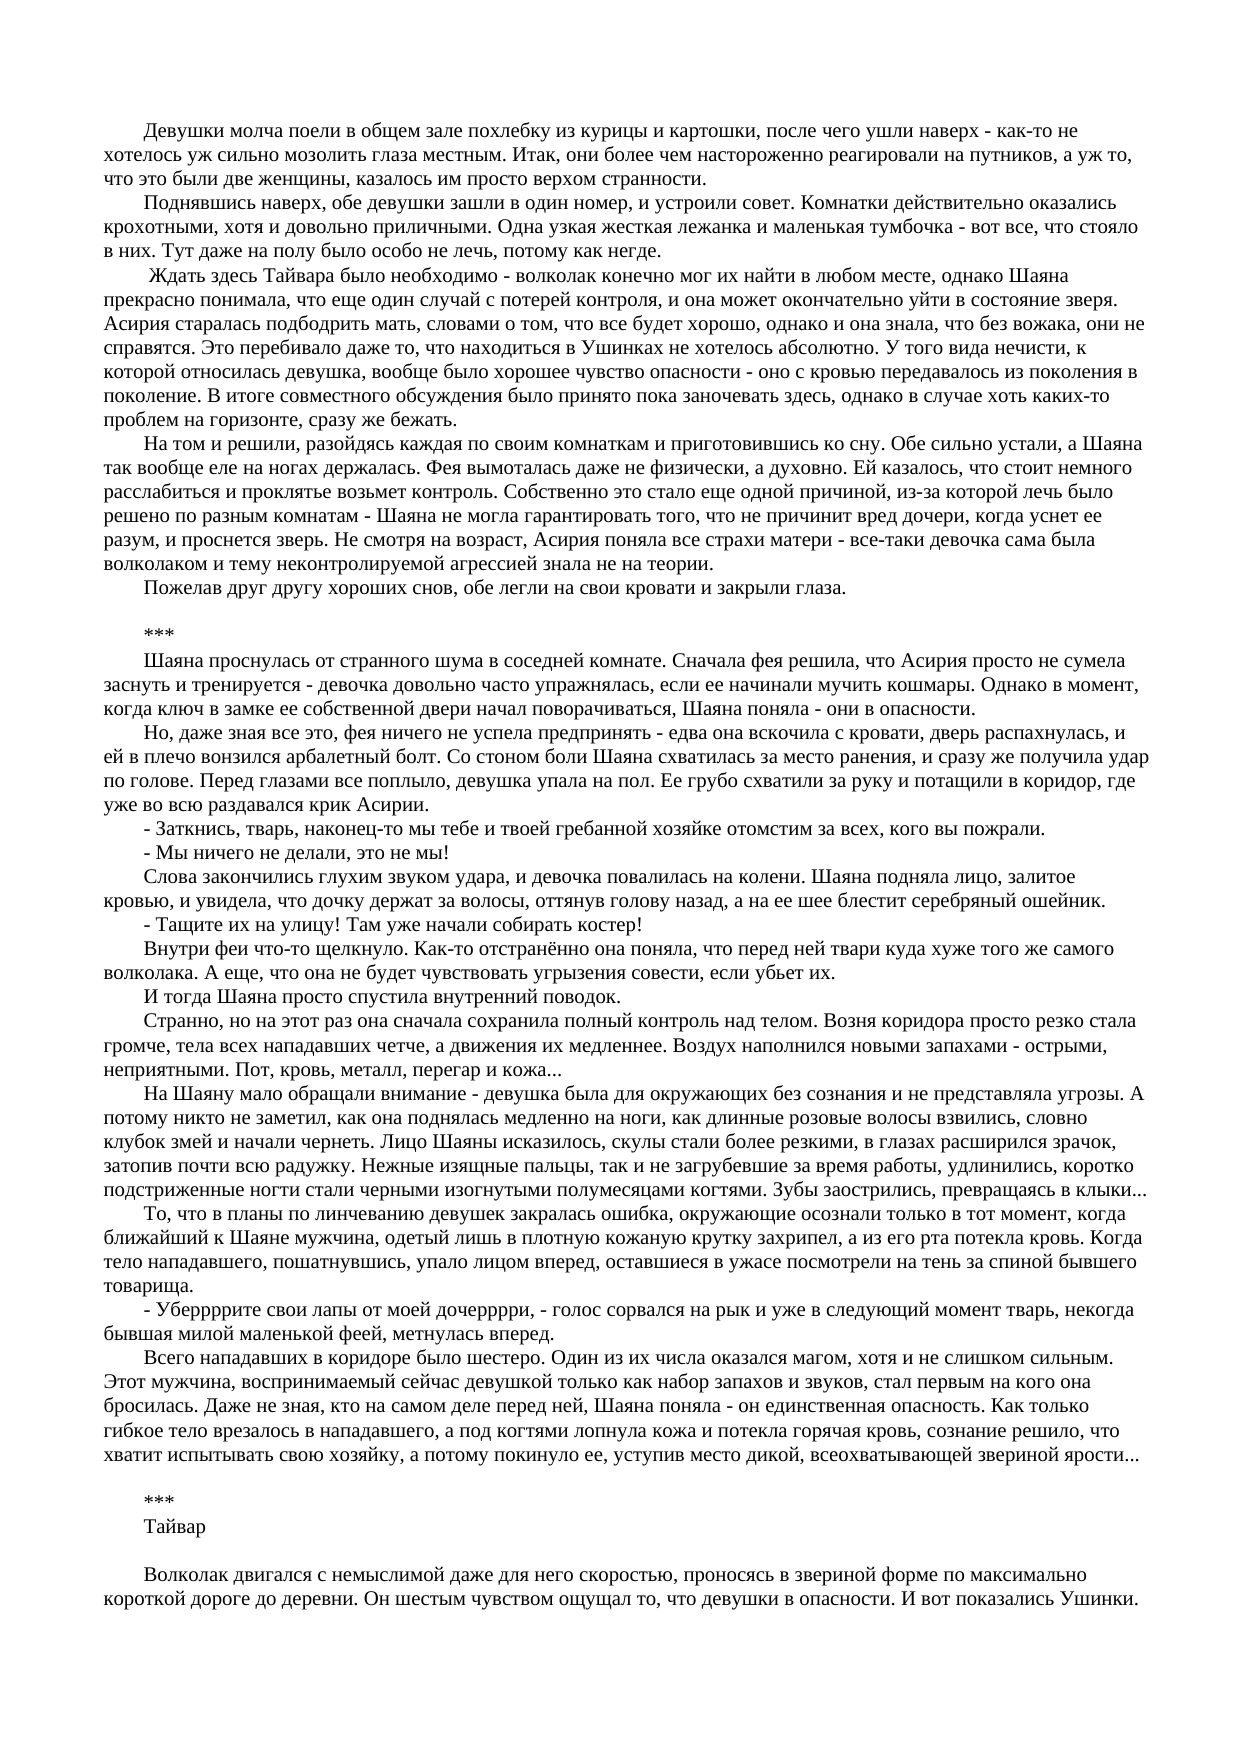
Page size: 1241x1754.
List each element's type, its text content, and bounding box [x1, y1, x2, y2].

text Пожелав друг другу хороших снов, обе легли на свои кровати и закрыли глаза. [103, 575, 1152, 599]
text Слова закончились глухим звуком удара, и девочка повалилась на колени. Шаяна подняла лицо, залитое кровью, и увидела, что дочку держат за волосы, оттянув голову назад, а на ее шее блестит серебряный ошейник. [103, 864, 1152, 912]
text Но, даже зная все это, фея ничего не успела предпринять - едва она вскочила с кровати, дверь распахнулась, и ей в плечо вонзился арбалетный болт. Со стоном боли Шаяна схватилась за место ранения, и сразу же получила удар по голове. Перед глазами все поплыло, девушка упала на пол. Ее грубо схватили за руку и потащили в коридор, где уже во всю раздавался крик Асирии. [103, 720, 1152, 816]
text Шаяна проснулась от странного шума в соседней комнате. Сначала фея решила, что Асирия просто не сумела заснуть и тренируется - девочка довольно часто упражнялась, если ее начинали мучить кошмары. Однако в момент, когда ключ в замке ее собственной двери начал поворачиваться, Шаяна поняла - они в опасности. [103, 647, 1152, 720]
text Поднявшись наверх, обе девушки зашли в один номер, и устроили совет. Комнатки действительно оказались крохотными, хотя и довольно приличными. Одна узкая жесткая лежанка и маленькая тумбочка - вот все, что стояло в них. Тут даже на полу было особо не лечь, потому как негде. [103, 190, 1152, 262]
text И тогда Шаяна просто спустила внутренний поводок. [103, 984, 1152, 1008]
text На Шаяну мало обращали внимание - девушка была для окружающих без сознания и не представляла угрозы. А потому никто не заметил, как она поднялась медленно на ноги, как длинные розовые волосы взвились, словно клубок змей и начали чернеть. Лицо Шаяны исказилось, скулы стали более резкими, в глазах расширился зрачок, затопив почти всю радужку. Нежные изящные пальцы, так и не загрубевшие за время работы, удлинились, коротко подстриженные ногти стали черными изогнутыми полумесяцами когтями. Зубы заострились, превращаясь в клыки... [103, 1081, 1152, 1201]
text Внутри феи что-то щелкнуло. Как-то отстранённо она поняла, что перед ней твари куда хуже того же самого волколака. А еще, что она не будет чувствовать угрызения совести, если убьет их. [103, 936, 1152, 984]
text *** [103, 1490, 1152, 1514]
text - Заткнись, тварь, наконец-то мы тебе и твоей гребанной хозяйке отомстим за всех, кого вы пожрали. [103, 816, 1152, 840]
text - Уберрррите свои лапы от моей дочерррри, - голос сорвался на рык и уже в следующий момент тварь, некогда бывшая милой маленькой феей, метнулась вперед. [103, 1297, 1152, 1345]
text - Мы ничего не делали, это не мы! [103, 840, 1152, 864]
text *** [103, 623, 1152, 647]
text Ждать здесь Тайвара было необходимо - волколак конечно мог их найти в любом месте, однако Шаяна прекрасно понимала, что еще один случай с потерей контроля, и она может окончательно уйти в состояние зверя. Асирия старалась подбодрить мать, словами о том, что все будет хорошо, однако и она знала, что без вожака, они не справятся. Это перебивало даже то, что находиться в Ушинках не хотелось абсолютно. У того вида нечисти, к которой относилась девушка, вообще было хорошее чувство опасности - оно с кровью передавалось из поколения в поколение. В итоге совместного обсуждения было принято пока заночевать здесь, однако в случае хоть каких-то проблем на горизонте, сразу же бежать. [103, 262, 1152, 431]
text Девушки молча поели в общем зале похлебку из курицы и картошки, после чего ушли наверх - как-то не хотелось уж сильно мозолить глаза местным. Итак, они более чем настороженно реагировали на путников, а уж то, что это были две женщины, казалось им просто верхом странности. [103, 118, 1152, 190]
text Всего нападавших в коридоре было шестеро. Один из их числа оказался магом, хотя и не слишком сильным. Этот мужчина, воспринимаемый сейчас девушкой только как набор запахов и звуков, стал первым на кого она бросилась. Даже не зная, кто на самом деле перед ней, Шаяна поняла - он единственная опасность. Как только гибкое тело врезалось в нападавшего, а под когтями лопнула кожа и потекла горячая кровь, сознание решило, что хватит испытывать свою хозяйку, а потому покинуло ее, уступив место дикой, всеохватывающей звериной ярости... [103, 1345, 1152, 1466]
text На том и решили, разойдясь каждая по своим комнаткам и приготовившись ко сну. Обе сильно устали, а Шаяна так вообще еле на ногах держалась. Фея вымоталась даже не физически, а духовно. Ей казалось, что стоит немного расслабиться и проклятье возьмет контроль. Собственно это стало еще одной причиной, из-за которой лечь было решено по разным комнатам - Шаяна не могла гарантировать того, что не причинит вред дочери, когда уснет ее разум, и проснется зверь. Не смотря на возраст, Асирия поняла все страхи матери - все-таки девочка сама была волколаком и тему неконтролируемой агрессией знала не на теории. [103, 431, 1152, 575]
text То, что в планы по линчеванию девушек закралась ошибка, окружающие осознали только в тот момент, когда ближайший к Шаяне мужчина, одетый лишь в плотную кожаную крутку захрипел, а из его рта потекла кровь. Когда тело нападавшего, пошатнувшись, упало лицом вперед, оставшиеся в ужасе посмотрели на тень за спиной бывшего товарища. [103, 1201, 1152, 1297]
text - Тащите их на улицу! Там уже начали собирать костер! [103, 912, 1152, 936]
text Тайвар [103, 1514, 1152, 1538]
text Странно, но на этот раз она сначала сохранила полный контроль над телом. Возня коридора просто резко стала громче, тела всех нападавших четче, а движения их медленнее. Воздух наполнился новыми запахами - острыми, неприятными. Пот, кровь, металл, перегар и кожа... [103, 1008, 1152, 1081]
text Волколак двигался с немыслимой даже для него скоростью, проносясь в звериной форме по максимально короткой дороге до деревни. Он шестым чувством ощущал то, что девушки в опасности. И вот показались Ушинки. [103, 1562, 1152, 1610]
